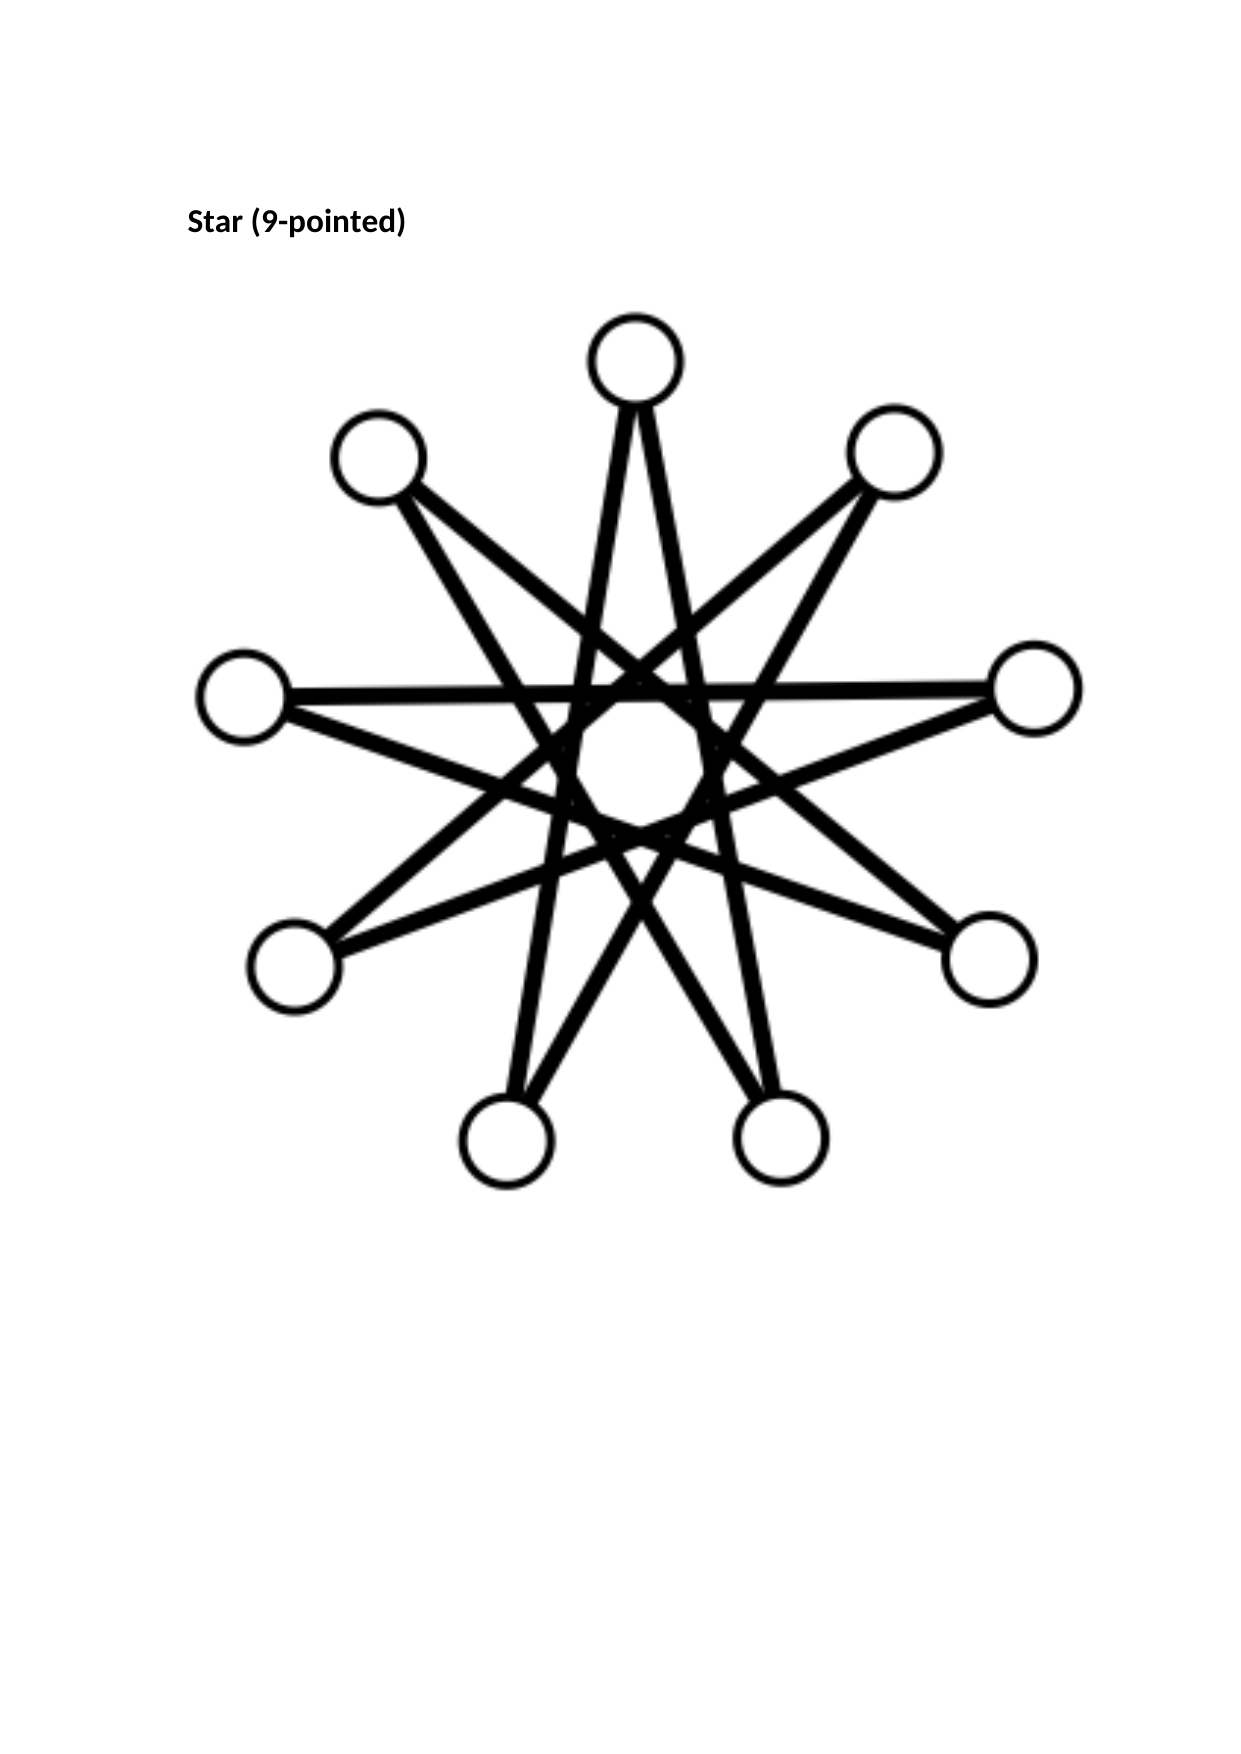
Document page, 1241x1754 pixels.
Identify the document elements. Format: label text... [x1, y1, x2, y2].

subtitle Star (9-pointed) [187, 200, 1053, 241]
picture [187, 301, 1088, 1200]
